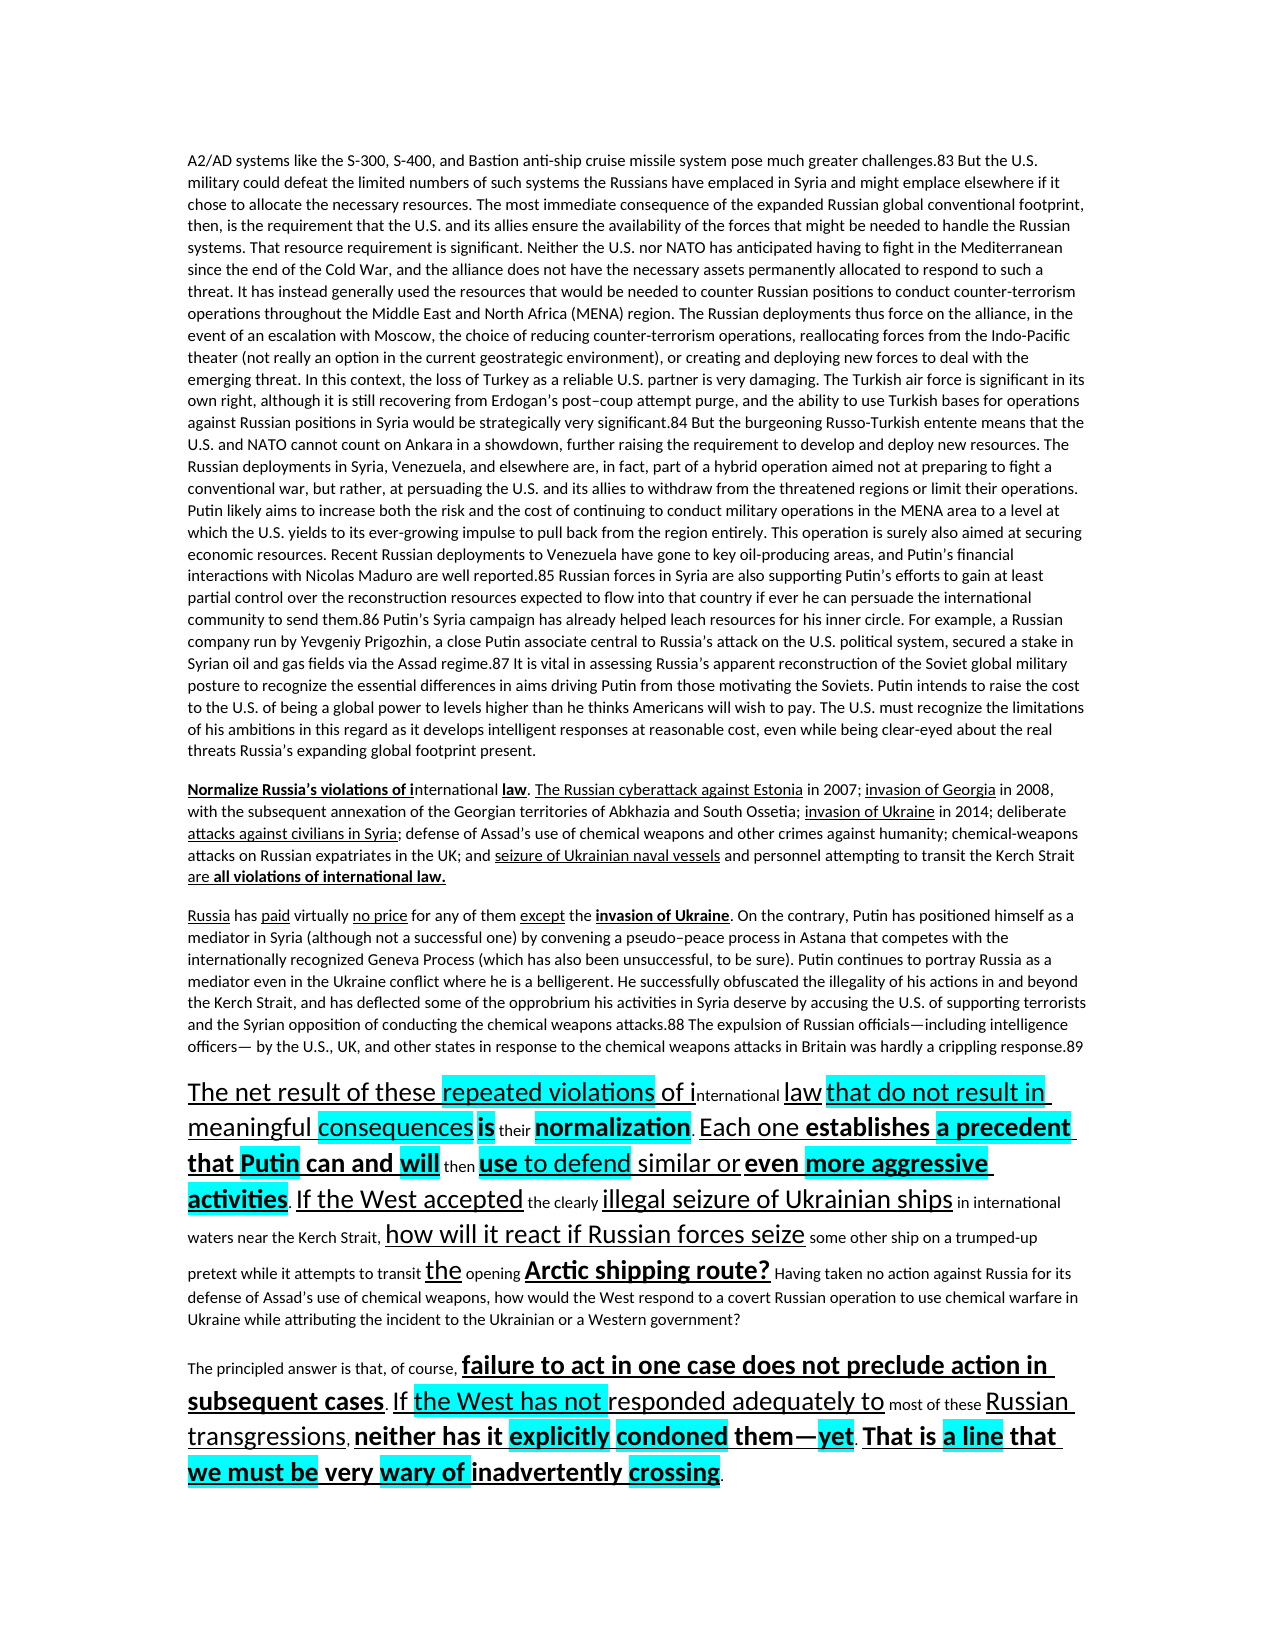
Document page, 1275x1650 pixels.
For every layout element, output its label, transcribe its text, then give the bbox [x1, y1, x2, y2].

text Normalize Russia’s violations of international law. The Russian cyberattack against Estonia in 2007; invasion of Georgia in 2008, with the subsequent annexation of the Georgian territories of Abkhazia and South Ossetia; invasion of Ukraine in 2014; deliberate attacks against civilians in Syria; defense of Assad’s use of chemical weapons and other crimes against humanity; chemical-weapons attacks on Russian expatriates in the UK; and seizure of Ukrainian naval vessels and personnel attempting to transit the Kerch Strait are all violations of international law. [187, 779, 1087, 887]
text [187, 150, 1087, 761]
text The principled answer is that, of course, failure to act in one case does not preclude action in subsequent cases. If the West has not responded adequately to most of these Russian transgressions, neither has it explicitly condoned them—yet. That is a line that we must be very wary of inadvertently crossing. [187, 1348, 1087, 1488]
text Russia has paid virtually no price for any of them except the invasion of Ukraine. On the contrary, Putin has positioned himself as a mediator in Syria (although not a successful one) by convening a pseudo–peace process in Astana that competes with the internationally recognized Geneva Process (which has also been unsuccessful, to be sure). Putin continues to portray Russia as a mediator even in the Ukraine conflict where he is a belligerent. He successfully obfuscated the illegality of his actions in and beyond the Kerch Strait, and has deflected some of the opprobrium his activities in Syria deserve by accusing the U.S. of supporting terrorists and the Syrian opposition of conducting the chemical weapons attacks.88 The expulsion of Russian officials—including intelligence officers— by the U.S., UK, and other states in response to the chemical weapons attacks in Britain was hardly a crippling response.89 [187, 905, 1087, 1057]
text The net result of these repeated violations of international law that do not result in meaningful consequences is their normalization. Each one establishes a precedent that Putin can and will then use to defend similar or even more aggressive activities. If the West accepted the clearly illegal seizure of Ukrainian ships in international waters near the Kerch Strait, how will it react if Russian forces seize some other ship on a trumped-up pretext while it attempts to transit the opening Arctic shipping route? Having taken no action against Russia for its defense of Assad’s use of chemical weapons, how would the West respond to a covert Russian operation to use chemical warfare in Ukraine while attributing the incident to the Ukrainian or a Western government? [187, 1075, 1087, 1330]
